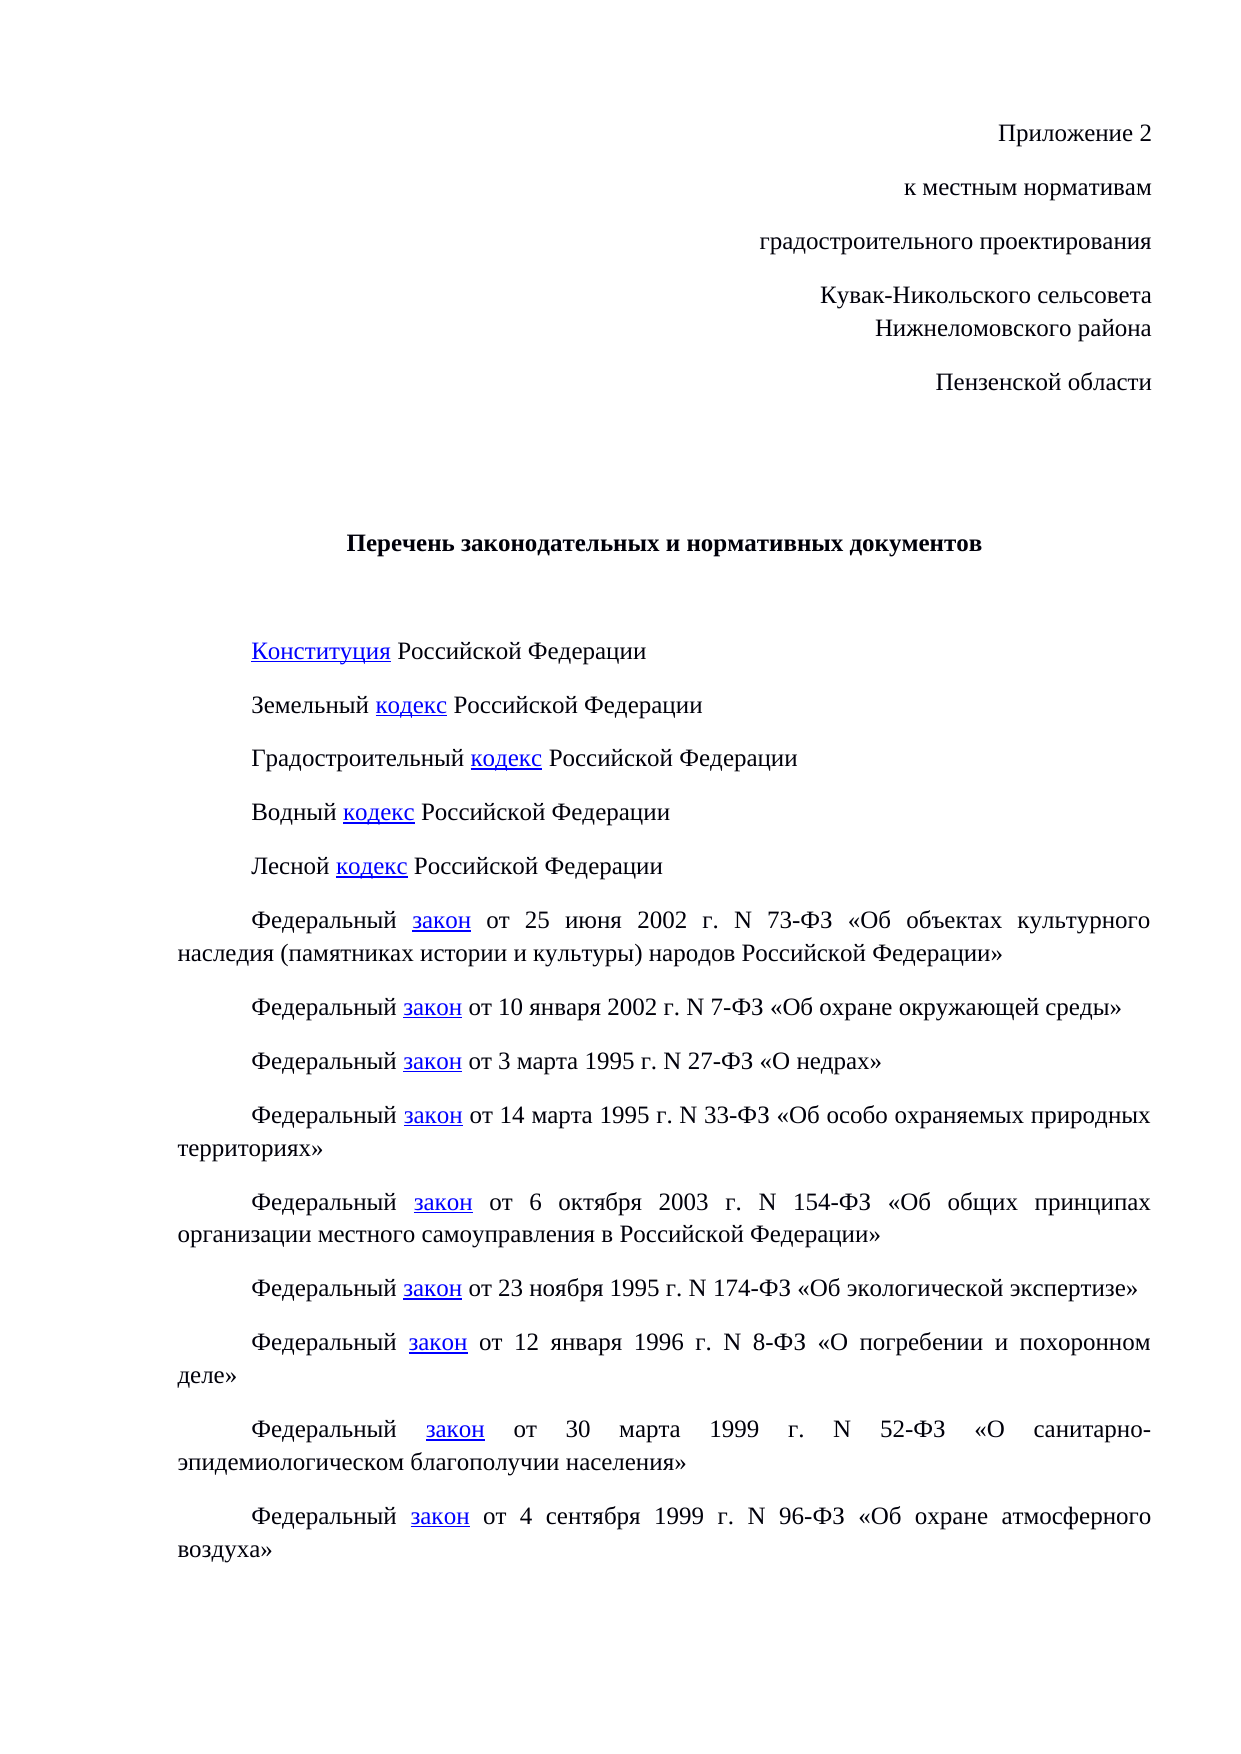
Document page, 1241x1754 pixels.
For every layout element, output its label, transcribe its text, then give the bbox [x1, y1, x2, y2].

text Федеральный закон от 4 сентября 1999 г. N 96-ФЗ «Об охране атмосферного воздуха» [177, 1501, 1152, 1563]
text градостроительного проектирования [177, 226, 1152, 254]
text Земельный кодекс Российской Федерации [177, 690, 1152, 718]
text Федеральный закон от 10 января 2002 г. N 7-ФЗ «Об охране окружающей среды» [177, 992, 1152, 1021]
text Федеральный закон от 3 марта 1995 г. N 27-ФЗ «О недрах» [177, 1046, 1152, 1074]
text Федеральный закон от 30 марта 1999 г. N 52-ФЗ «О санитарно-эпидемиологическом благополучии населения» [177, 1414, 1152, 1476]
text Перечень законодательных и нормативных документов [177, 528, 1152, 557]
text Федеральный закон от 6 октября 2003 г. N 154-ФЗ «Об общих принципах организации местного самоуправления в Российской Федерации» [177, 1187, 1152, 1248]
text Федеральный закон от 12 января 1996 г. N 8-ФЗ «О погребении и похоронном деле» [177, 1327, 1152, 1389]
text к местным нормативам [177, 172, 1152, 201]
text Кувак-Никольского сельсовета Нижнеломовского района [177, 280, 1152, 341]
text Пензенской области [177, 367, 1152, 395]
text Конституция Российской Федерации [177, 636, 1152, 664]
text Федеральный закон от 14 марта 1995 г. N 33-ФЗ «Об особо охраняемых природных территориях» [177, 1100, 1152, 1161]
text Лесной кодекс Российской Федерации [177, 851, 1152, 880]
text Приложение 2 [177, 118, 1152, 147]
text Федеральный закон от 25 июня 2002 г. N 73-ФЗ «Об объектах культурного наследия (памятниках истории и культуры) народов Российской Федерации» [177, 905, 1152, 967]
text Водный кодекс Российской Федерации [177, 797, 1152, 826]
text Федеральный закон от 23 ноября 1995 г. N 174-ФЗ «Об экологической экспертизе» [177, 1273, 1152, 1302]
text Градостроительный кодекс Российской Федерации [177, 743, 1152, 772]
